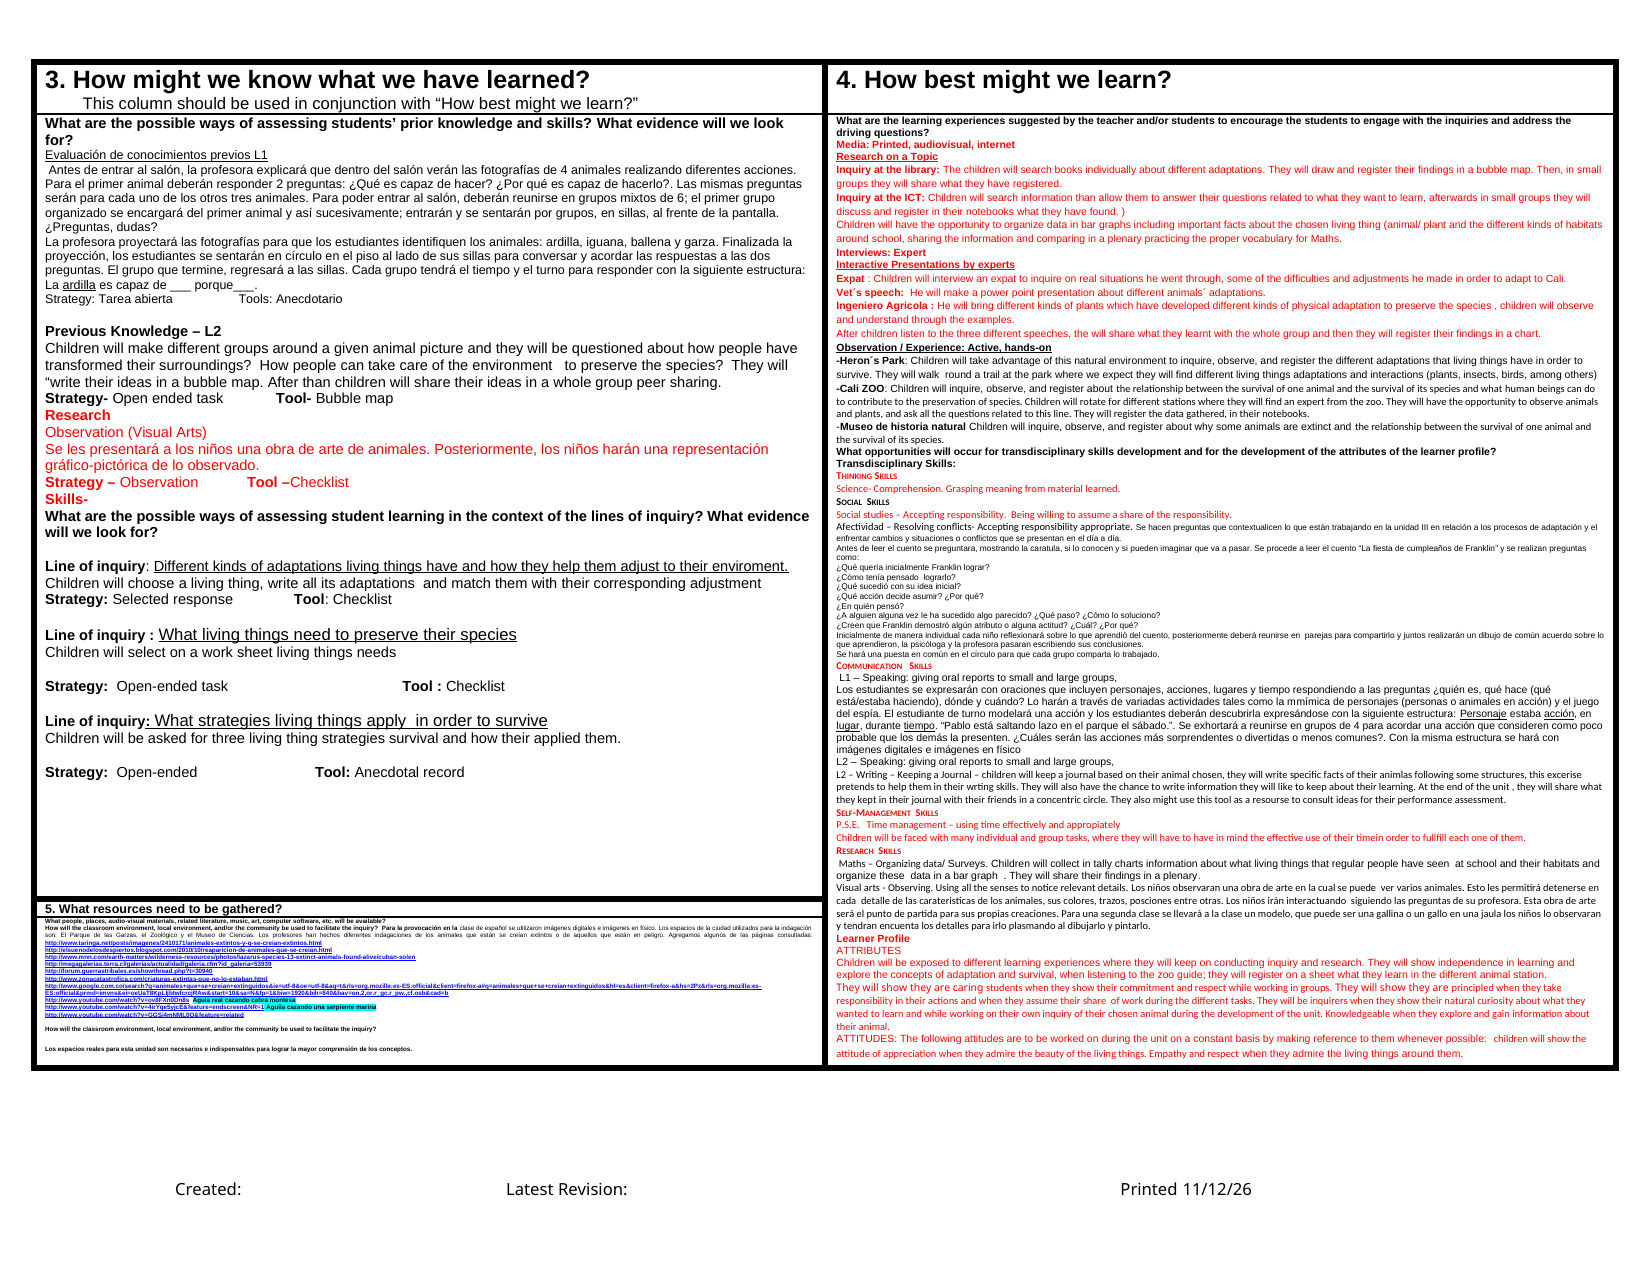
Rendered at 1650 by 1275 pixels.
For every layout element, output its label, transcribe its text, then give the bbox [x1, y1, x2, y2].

table_header 3. How might we know what we have learned? This column should be used in conjunction with “How best might we learn?” [37, 65, 822, 113]
table_cell What are the possible ways of assessing students’ prior knowledge and skills? What evidence will we look for? Evaluación de conocimientos previos L1 Antes de entrar al salón, la profesora explicará que dentro del salón verán las fotografías de 4 animales realizando diferentes acciones. Para el primer animal deberán responder 2 preguntas: ¿Qué es capaz de hacer? ¿Por qué es capaz de hacerlo?. Las mismas preguntas serán para cada uno de los otros tres animales. Para poder entrar al salón, deberán reunirse en grupos mixtos de 6; el primer grupo organizado se encargará del primer animal y así sucesivamente; entrarán y se sentarán por grupos, en sillas, al frente de la pantalla. ¿Preguntas, dudas? La profesora proyectará las fotografías para que los estudiantes identifiquen los animales: ardilla, iguana, ballena y garza. Finalizada la proyección, los estudiantes se sentarán en círculo en el piso al lado de sus sillas para conversar y acordar las respuestas a las dos preguntas. El grupo que termine, regresará a las sillas. Cada grupo tendrá el tiempo y el turno para responder con la siguiente estructura: La ardilla es capaz de ___ porque___. Strategy: Tarea abierta Tools: Anecdotario Previous Knowledge – L2 Children will make different groups around a given animal picture and they will be questioned about how people have transformed their surroundings? How people can take care of the environment to preserve the species? They will “write their ideas in a bubble map. After than children will share their ideas in a whole group peer sharing. Strategy- Open ended task Tool- Bubble map Research Observation (Visual Arts) Se les presentará a los niños una obra de arte de animales. Posteriormente, los niños harán una representación gráfico-pictórica de lo observado. Strategy – Observation Tool –Checklist Skills- What are the possible ways of assessing student learning in the context of the lines of inquiry? What evidence will we look for? Line of inquiry: Different kinds of adaptations living things have and how they help them adjust to their enviroment. Children will choose a living thing, write all its adaptations and match them with their corresponding adjustment Strategy: Selected response Tool: Checklist Line of inquiry : What living things need to preserve their species Children will select on a work sheet living things needs Strategy: Open-ended task Tool : Checklist Line of inquiry: What strategies living things apply in order to survive Children will be asked for three living thing strategies survival and how their applied them. Strategy: Open-ended Tool: Anecdotal record [37, 115, 822, 896]
table_cell What are the learning experiences suggested by the teacher and/or students to encourage the students to engage with the inquiries and address the driving questions? Media: Printed, audiovisual, internet Research on a Topic Inquiry at the library: The children will search books individually about different adaptations. They will draw and register their findings in a bubble map. Then, in small groups they will share what they have registered. Inquiry at the ICT: Children will search information than allow them to answer their questions related to what they want to learn, afterwards in small groups they will discuss and register in their notebooks what they have found. ) Children will have the opportunity to organize data in bar graphs including important facts about the chosen living thing (animal/ plant and the different kinds of habitats around school, sharing the information and comparing in a plenary practicing the proper vocabulary for Maths. Interviews: Expert Interactive Presentations by experts Expat : Children will interview an expat to inquire on real situations he went through, some of the difficulties and adjustments he made in order to adapt to Cali. Vet´s speech: He will make a power point presentation about different animals´ adaptations. Ingeniero Agricola : He will bring different kinds of plants which have developed different kinds of physical adaptation to preserve the species , children will observe and understand through the examples. After children listen to the three different speeches, the will share what they learnt with the whole group and then they will register their findings in a chart. Observation / Experience: Active, hands-on -Heron´s Park: Children will take advantage of this natural environment to inquire, observe, and register the different adaptations that living things have in order to survive. They will walk round a trail at the park where we expect they will find different living things adaptations and interactions (plants, insects, birds, among others) -Cali ZOO: Children will inquire, observe, and register about the relationship between the survival of one animal and the survival of its species and what human beings can do to contribute to the preservation of species. Children will rotate for different stations where they will find an expert from the zoo. They will have the opportunity to observe animals and plants, and ask all the questions related to this line. They will register the data gathered, in their notebooks. -Museo de historia natural Children will inquire, observe, and register about why some animals are extinct and the relationship between the survival of one animal and the survival of its species. What opportunities will occur for transdisciplinary skills development and for the development of the attributes of the learner profile? Transdisciplinary Skills: Thinking Skills Science- Comprehension. Grasping meaning from material learned. Social Skills Social studies – Accepting responsibility. Being willing to assume a share of the responsibility. Afectividad – Resolving conflicts- Accepting responsibility appropriate. Se hacen preguntas que contextualicen lo que están trabajando en la unidad III en relación a los procesos de adaptación y el enfrentar cambios y situaciones o conflictos que se presentan en el día a día. Antes de leer el cuento se preguntara, mostrando la caratula, si lo conocen y si pueden imaginar que va a pasar. Se procede a leer el cuento “La fiesta de cumpleaños de Franklin” y se realizan preguntas como: ¿Qué quería inicialmente Franklin lograr? ¿Cómo tenía pensado lograrlo? ¿Qué sucedió con su idea inicial? ¿Qué acción decide asumir? ¿Por qué? ¿En quién pensó? ¿A alguien alguna vez le ha sucedido algo parecido? ¿Qué paso? ¿Cómo lo soluciono? ¿Creen que Franklin demostró algún atributo o alguna actitud? ¿Cuál? ¿Por qué? Inicialmente de manera individual cada niño reflexionará sobre lo que aprendió del cuento, posteriormente deberá reunirse en parejas para compartirlo y juntos realizarán un dibujo de común acuerdo sobre lo que aprendieron, la psicóloga y la profesora pasaran escribiendo sus conclusiones. Se hará una puesta en común en el círculo para que cada grupo comparta lo trabajado. Communication Skills L1 – Speaking: giving oral reports to small and large groups, Los estudiantes se expresarán con oraciones que incluyen personajes, acciones, lugares y tiempo respondiendo a las preguntas ¿quién es, qué hace (qué está/estaba haciendo), dónde y cuándo? Lo harán a través de variadas actividades tales como la mmímica de personajes (personas o animales en acción) y el juego del espía. El estudiante de turno modelará una acción y los estudiantes deberán descubrirla expresándose con la siguiente estructura: Personaje estaba acción, en lugar, durante tiempo. “Pablo está saltando lazo en el parque el sábado.”. Se exhortará a reunirse en grupos de 4 para acordar una acción que consideren como poco probable que los demás la presenten. ¿Cuáles serán las acciones más sorprendentes o divertidas o menos comunes?. Con la misma estructura se hará con imágenes digitales e imágenes en físico L2 – Speaking: giving oral reports to small and large groups, L2 – Writing – Keeping a Journal – children will keep a journal based on their animal chosen, they will write specific facts of their animlas following some structures, this excerise pretends to help them in their wrting skills. They will also have the chance to write information they will like to keep about their learning. At the end of the unit , they will share what they kept in their journal with their friends in a concentric circle. They also might use this tool as a resourse to consult ideas for their performance assessment. Self-Management Skills P.S.E. Time management – using time effectively and appropiately Children will be faced with many individual and group tasks, where they will have to have in mind the effective use of their timein order to fullfill each one of them. Research Skills Maths – Organizing data/ Surveys. Children will collect in tally charts information about what living things that regular people have seen at school and their habitats and organize these data in a bar graph . They will share their findings in a plenary. Visual arts - Observing. Using all the senses to notice relevant details. Los niños observaran una obra de arte en la cual se puede ver varios animales. Esto les permitirá detenerse en cada detalle de las carateristicas de los animales, sus colores, trazos, posciones entre otras. Los niños irán interactuando siguiendo las preguntas de su profesora. Esta obra de arte será el punto de partida para sus propias creaciones. Para una segunda clase se llevará a la clase un modelo, que puede ser una gallina o un gallo en una jaula los niños lo observaran y tendran encuenta los detalles para irlo plasmando al dibujarlo y pintarlo. Learner Profile ATTRIBUTES Children will be exposed to different learning experiences where they will keep on conducting inquiry and research. They will show independence in learning and explore the concepts of adaptation and survival, when listening to the zoo guide; they will register on a sheet what they learn in the different animal station. They will show they are caring students when they show their commitment and respect while working in groups. They will show they are principled when they take responsibility in their actions and when they assume their share of work during the different tasks. They will be inquirers when they show their natural curiosity about what they wanted to learn and while working on their own inquiry of their chosen animal during the development of the unit. Knowledgeable when they explore and gain information about their animal. ATTITUDES: The following attitudes are to be worked on during the unit on a constant basis by making reference to them whenever possible: children will show the attitude of appreciation when they admire the beauty of the living things. Empathy and respect when they admire the living things around them. [828, 115, 1613, 1065]
table_cell 5. What resources need to be gathered? [37, 902, 822, 916]
table_header 4. How best might we learn? [828, 65, 1613, 113]
